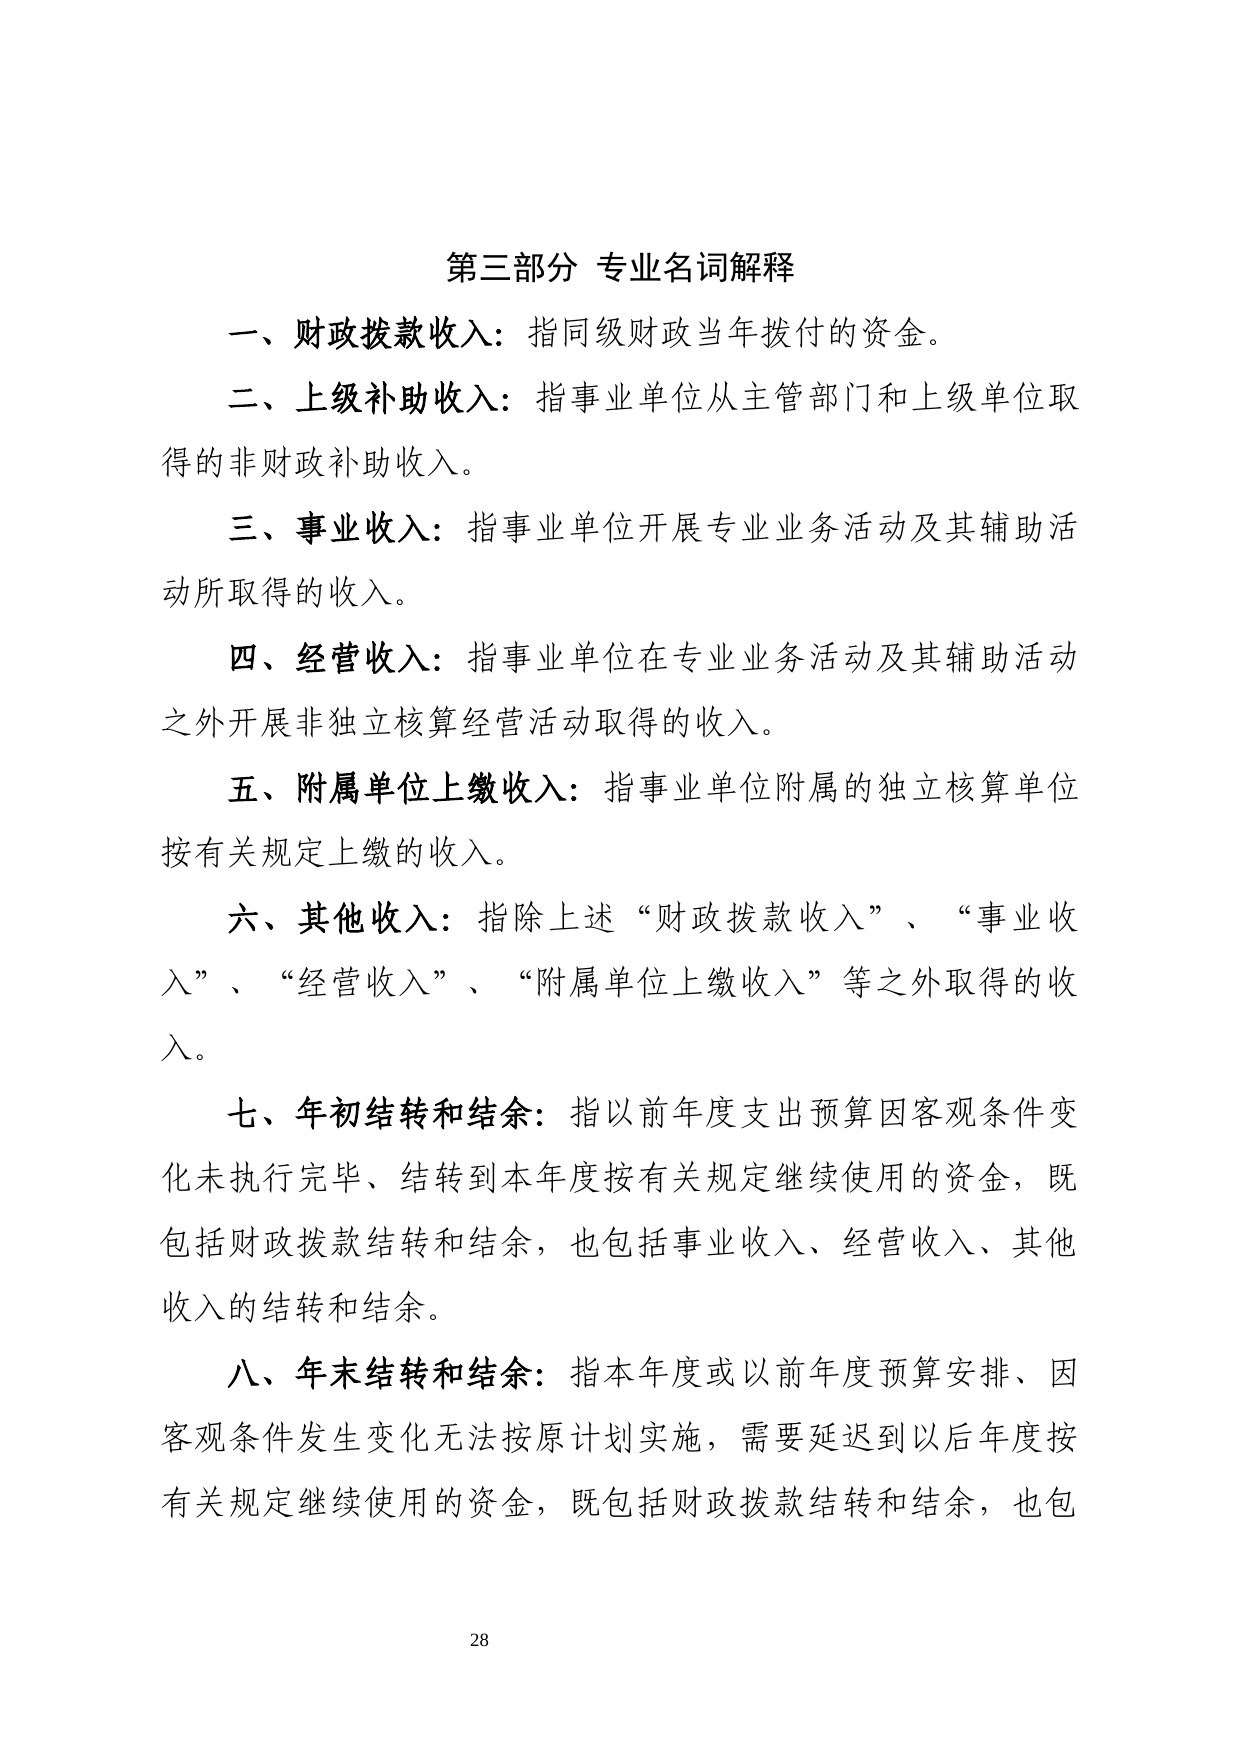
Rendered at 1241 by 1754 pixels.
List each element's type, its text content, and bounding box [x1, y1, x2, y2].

text 六、其他收入：指除上述“财政拨款收入”、“事业收入”、“经营收入”、“附属单位上缴收入”等之外取得的收入。 [159, 883, 1081, 1078]
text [159, 1338, 1081, 1533]
text 五、附属单位上缴收入：指事业单位附属的独立核算单位按有关规定上缴的收入。 [159, 753, 1081, 883]
text 二、上级补助收入：指事业单位从主管部门和上级单位取得的非财政补助收入。 [159, 363, 1081, 493]
text 四、经营收入：指事业单位在专业业务活动及其辅助活动之外开展非独立核算经营活动取得的收入。 [159, 623, 1081, 753]
text 第三部分 专业名词解释 [159, 233, 1081, 298]
text 七、年初结转和结余：指以前年度支出预算因客观条件变化未执行完毕、结转到本年度按有关规定继续使用的资金，既包括财政拨款结转和结余，也包括事业收入、经营收入、其他收入的结转和结余。 [159, 1078, 1081, 1338]
text 三、事业收入：指事业单位开展专业业务活动及其辅助活动所取得的收入。 [159, 493, 1081, 623]
text 一、财政拨款收入：指同级财政当年拨付的资金。 [159, 298, 1081, 363]
